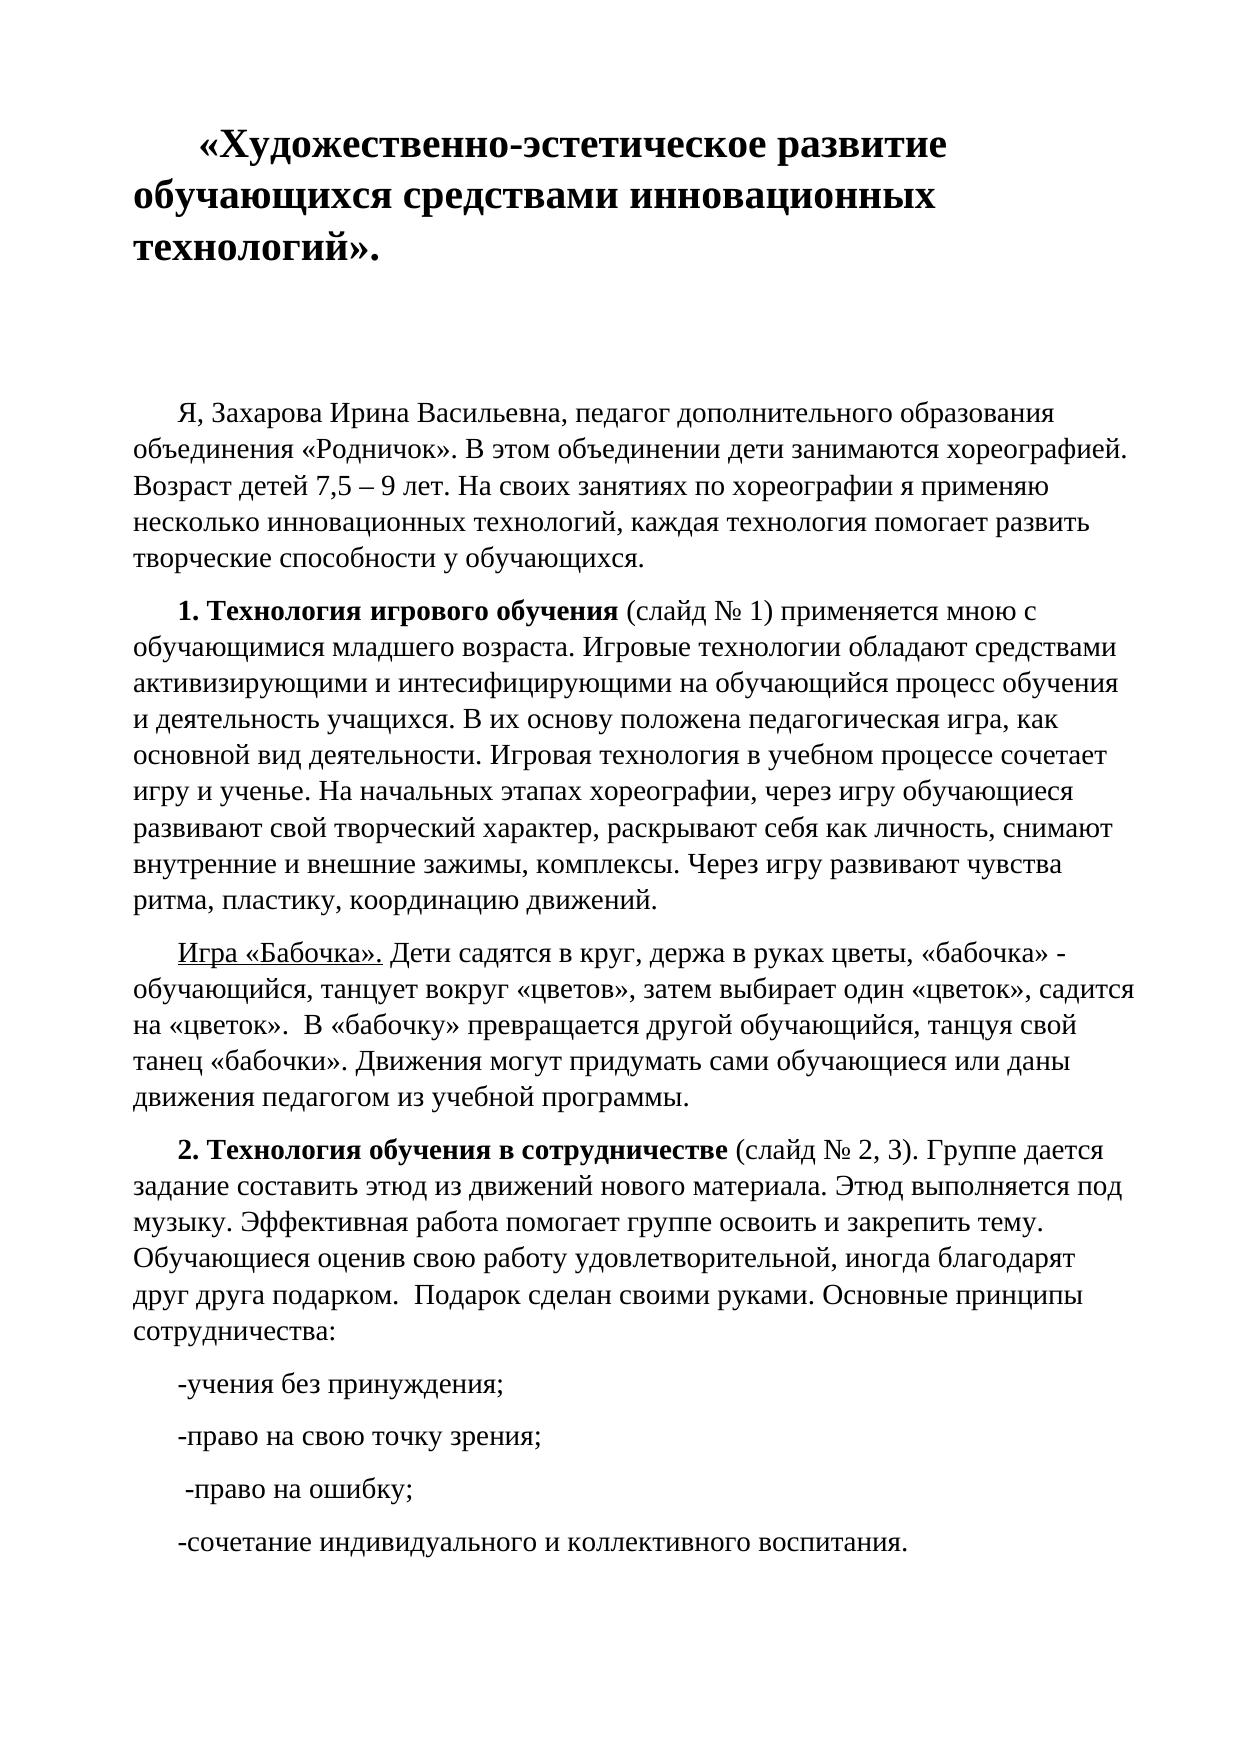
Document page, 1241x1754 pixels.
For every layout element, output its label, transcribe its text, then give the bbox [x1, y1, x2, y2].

text -право на ошибку; [133, 1471, 1137, 1505]
text 1. Технология игрового обучения (слайд № 1) применяется мною с обучающимися младшего возраста. Игровые технологии обладают средствами активизирующими и интесифицирующими на обучающийся процесс обучения и деятельность учащихся. В их основу положена педагогическая игра, как основной вид деятельности. Игровая технология в учебном процессе сочетает игру и ученье. На начальных этапах хореографии, через игру обучающиеся развивают свой творческий характер, раскрывают себя как личность, снимают внутренние и внешние зажимы, комплексы. Через игру развивают чувства ритма, пластику, координацию движений. [133, 593, 1137, 916]
text -сочетание индивидуального и коллективного воспитания. [133, 1524, 1137, 1558]
text -право на свою точку зрения; [133, 1418, 1137, 1452]
text «Художественно-эстетическое развитие обучающихся средствами инновационных технологий». [133, 118, 1152, 269]
text -учения без принуждения; [133, 1366, 1137, 1399]
text Игра «Бабочка». Дети садятся в круг, держа в руках цветы, «бабочка» -обучающийся, танцует вокруг «цветов», затем выбирает один «цветок», садится на «цветок». В «бабочку» превращается другой обучающийся, танцуя свой танец «бабочки». Движения могут придумать сами обучающиеся или даны движения педагогом из учебной программы. [133, 935, 1137, 1113]
text 2. Технология обучения в сотрудничестве (слайд № 2, 3). Группе дается задание составить этюд из движений нового материала. Этюд выполняется под музыку. Эффективная работа помогает группе освоить и закрепить тему. Обучающиеся оценив свою работу удовлетворительной, иногда благодарят друг друга подарком. Подарок сделан своими руками. Основные принципы сотрудничества: [133, 1132, 1137, 1346]
text Я, Захарова Ирина Васильевна, педагог дополнительного образования объединения «Родничок». В этом объединении дети занимаются хореографией. Возраст детей 7,5 – 9 лет. На своих занятиях по хореографии я применяю несколько инновационных технологий, каждая технология помогает развить творческие способности у обучающихся. [133, 395, 1137, 573]
